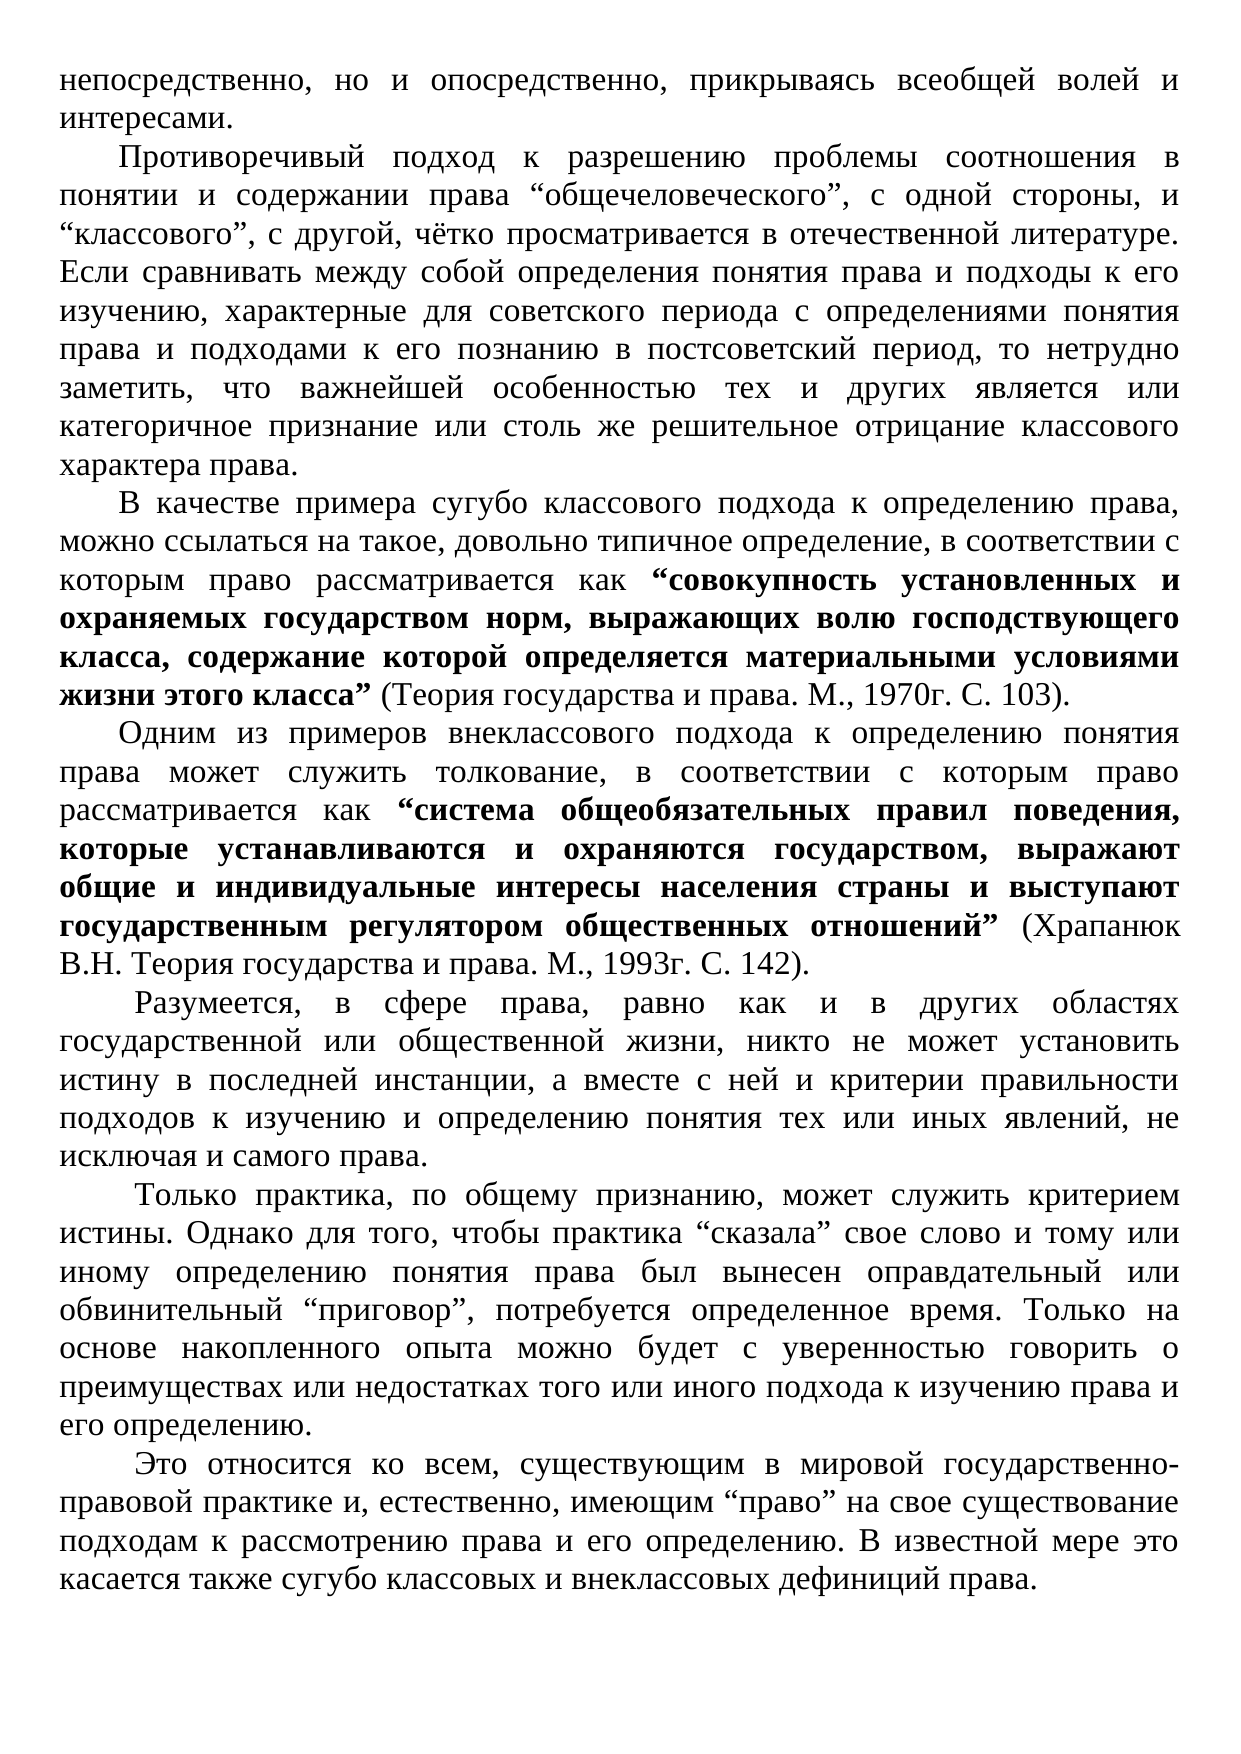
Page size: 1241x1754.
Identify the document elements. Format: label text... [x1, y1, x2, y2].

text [59, 59, 1181, 136]
text Разумеется, в сфере права, равно как и в других областях государственной или общественной жизни, никто не может установить истину в последней инстанции, а вместе с ней и критерии правильности подходов к изучению и определению понятия тех или иных явлений, не исключая и самого права. [59, 982, 1181, 1174]
text В качестве примера сугубо классового подхода к определению права, можно ссылаться на такое, довольно типичное определение, в соответствии с которым право рассматривается как “совокупность установленных и охраняемых государством норм, выражающих волю господствующего класса, содержание которой определяется материальными условиями жизни этого класса” (Теория государства и права. М., 1970г. С. 103). [59, 482, 1181, 712]
text Противоречивый подход к разрешению проблемы соотношения в понятии и содержании права “общечеловеческого”, с одной стороны, и “классового”, с другой, чётко просматривается в отечественной литературе. Если сравнивать между собой определения понятия права и подходы к его изучению, характерные для советского периода с определениями понятия права и подходами к его познанию в постсоветский период, то нетрудно заметить, что важнейшей особенностью тех и других является или категоричное признание или столь же решительное отрицание классового характера права. [59, 136, 1181, 482]
text Только практика, по общему признанию, может служить критерием истины. Однако для того, чтобы практика “сказала” свое слово и тому или иному определению понятия права был вынесен оправдательный или обвинительный “приговор”, потребуется определенное время. Только на основе накопленного опыта можно будет с уверенностью говорить о преимуществах или недостатках того или иного подхода к изучению права и его определению. [59, 1174, 1181, 1443]
text Одним из примеров внеклассового подхода к определению понятия права может служить толкование, в соответствии с которым право рассматривается как “система общеобязательных правил поведения, которые устанавливаются и охраняются государством, выражают общие и индивидуальные интересы населения страны и выступают государственным регулятором общественных отношений” (Храпанюк В.Н. Теория государства и права. М., 1993г. С. 142). [59, 712, 1181, 982]
text Это относится ко всем, существующим в мировой государственно-правовой практике и, естественно, имеющим “право” на свое существование подходам к рассмотрению права и его определению. В известной мере это касается также сугубо классовых и внеклассовых дефиниций права. [59, 1443, 1181, 1597]
